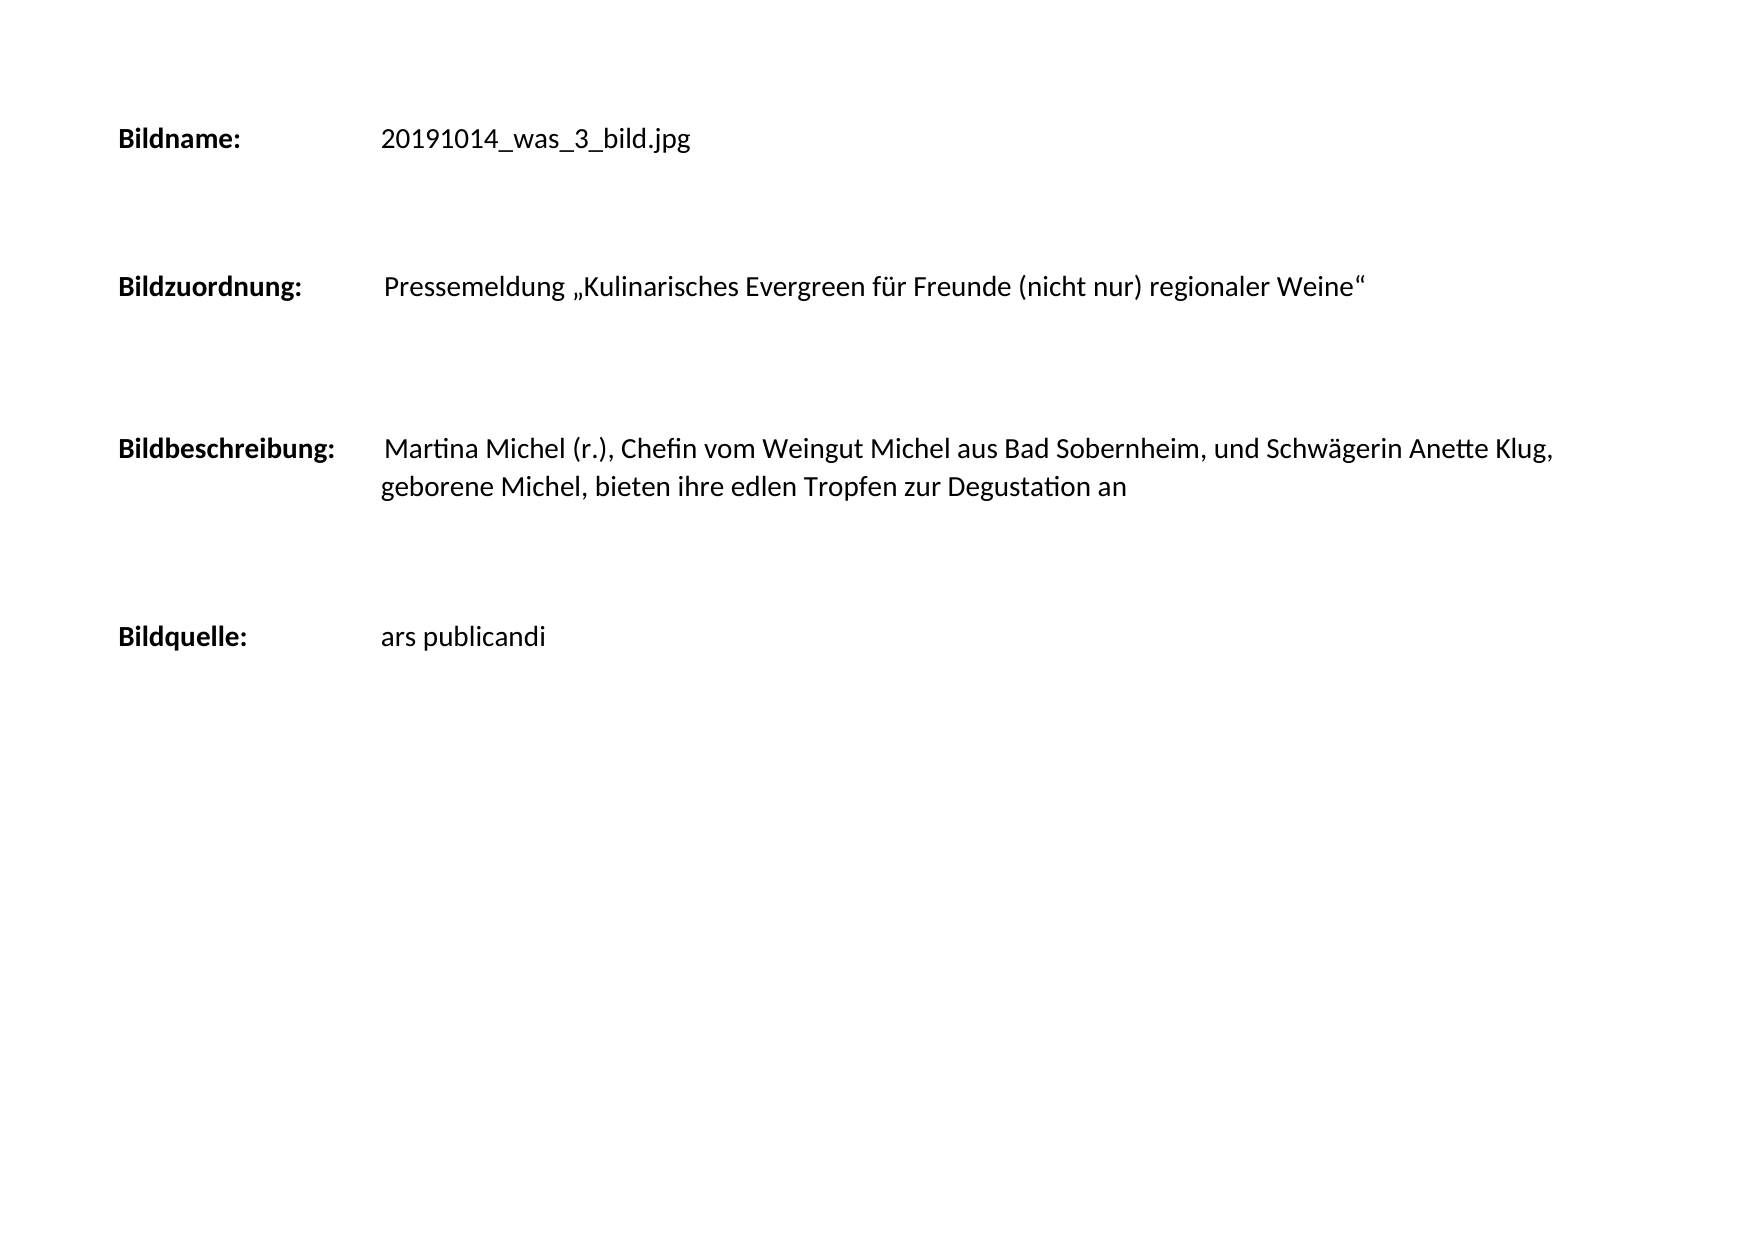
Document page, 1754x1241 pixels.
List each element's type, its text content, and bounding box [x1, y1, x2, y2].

text Bildzuordnung: Pressemeldung „Kulinarisches Evergreen für Freunde (nicht nur) regionaler Weine“ [118, 268, 1636, 304]
text Bildbeschreibung: Martina Michel (r.), Chefin vom Weingut Michel aus Bad Sobernheim, und Schwägerin Anette Klug, geborene Michel, bieten ihre edlen Tropfen zur Degustation an [118, 429, 1636, 504]
text Bildname: 20191014_was_3_bild.jpg [118, 118, 1636, 156]
text Bildquelle: ars publicandi [118, 616, 1636, 654]
